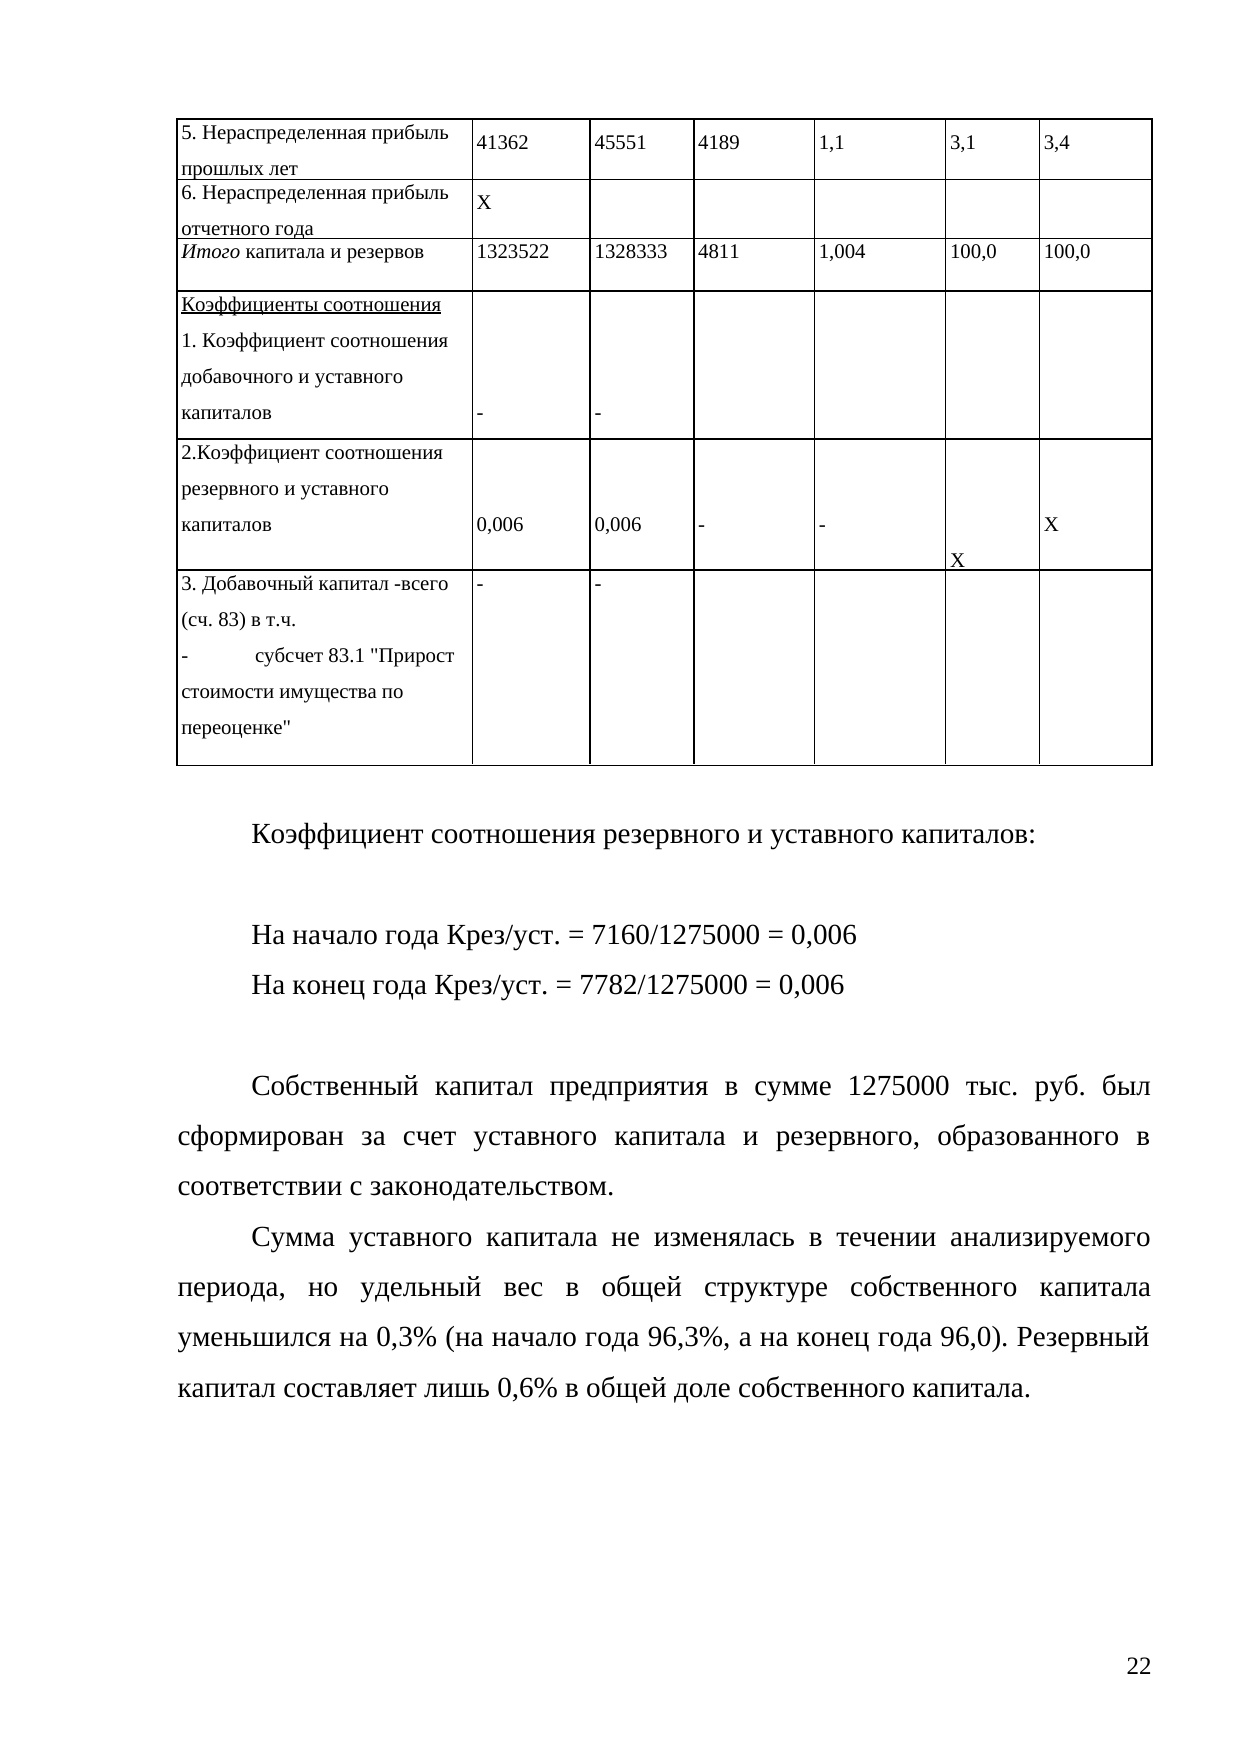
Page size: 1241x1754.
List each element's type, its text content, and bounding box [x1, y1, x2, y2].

table_cell 3. Добавочный капитал -всего (сч. 83) в т.ч. - субсчет 83.1 "Прирост стоимости имущества по переоценке" [178, 571, 472, 764]
table_cell [815, 292, 945, 438]
table_cell [591, 180, 693, 237]
table_cell [1040, 292, 1151, 438]
table_cell [695, 571, 814, 764]
table_cell 2.Коэффициент соотношения резервного и уставного капиталов [178, 440, 472, 569]
table_cell [695, 180, 814, 237]
table_cell 3,1 [946, 120, 1039, 179]
table_cell 0,006 [591, 440, 693, 569]
table_cell Итого капитала и резервов [178, 239, 472, 290]
table_cell 100,0 [946, 239, 1039, 290]
table_cell 0,006 [473, 440, 589, 569]
table_cell 1,1 [815, 120, 945, 179]
text Собственный капитал предприятия в сумме 1275000 тыс. руб. был сформирован за счет уставного капитала и резервного, образованного в соответствии с законодательством. [177, 1068, 1152, 1202]
table_cell [946, 571, 1039, 764]
table_cell [946, 180, 1039, 237]
table_cell Х [946, 440, 1039, 569]
table_cell Х [1040, 440, 1151, 569]
table_cell [815, 571, 945, 764]
table_cell 4811 [695, 239, 814, 290]
table_cell [695, 292, 814, 438]
table_cell - [815, 440, 945, 569]
text Коэффициент соотношения резервного и уставного капиталов: [177, 816, 1152, 850]
text На начало года Крез/уст. = 7160/1275000 = 0,006 [177, 917, 1152, 951]
table_cell - [695, 440, 814, 569]
table_cell - [591, 571, 693, 764]
table_cell 3,4 [1040, 120, 1151, 179]
table_cell 1328333 [591, 239, 693, 290]
table_cell - [473, 571, 589, 764]
table_cell 5. Нераспределенная прибыль прошлых лет [178, 120, 472, 179]
table_cell 100,0 [1040, 239, 1151, 290]
table_cell 45551 [591, 120, 693, 179]
table_cell 6. Нераспределенная прибыль отчетного года [178, 180, 472, 237]
table_cell [946, 292, 1039, 438]
table_cell - [473, 292, 589, 438]
table_cell - [591, 292, 693, 438]
table_cell 1323522 [473, 239, 589, 290]
table_cell 1,004 [815, 239, 945, 290]
table_cell [1040, 571, 1151, 764]
text Сумма уставного капитала не изменялась в течении анализируемого периода, но удельный вес в общей структуре собственного капитала уменьшился на 0,3% (на начало года 96,3%, а на конец года 96,0). Резервный капитал составляет лишь 0,6% в общей доле собственного капитала. [177, 1219, 1152, 1403]
table_cell 41362 [473, 120, 589, 179]
table_cell 4189 [695, 120, 814, 179]
text На конец года Крез/уст. = 7782/1275000 = 0,006 [177, 967, 1152, 1001]
table_cell Х [473, 180, 589, 237]
table_cell [815, 180, 945, 237]
table_cell [1040, 180, 1151, 237]
table_cell Коэффициенты соотношения 1. Коэффициент соотношения добавочного и уставного капиталов [178, 292, 472, 438]
